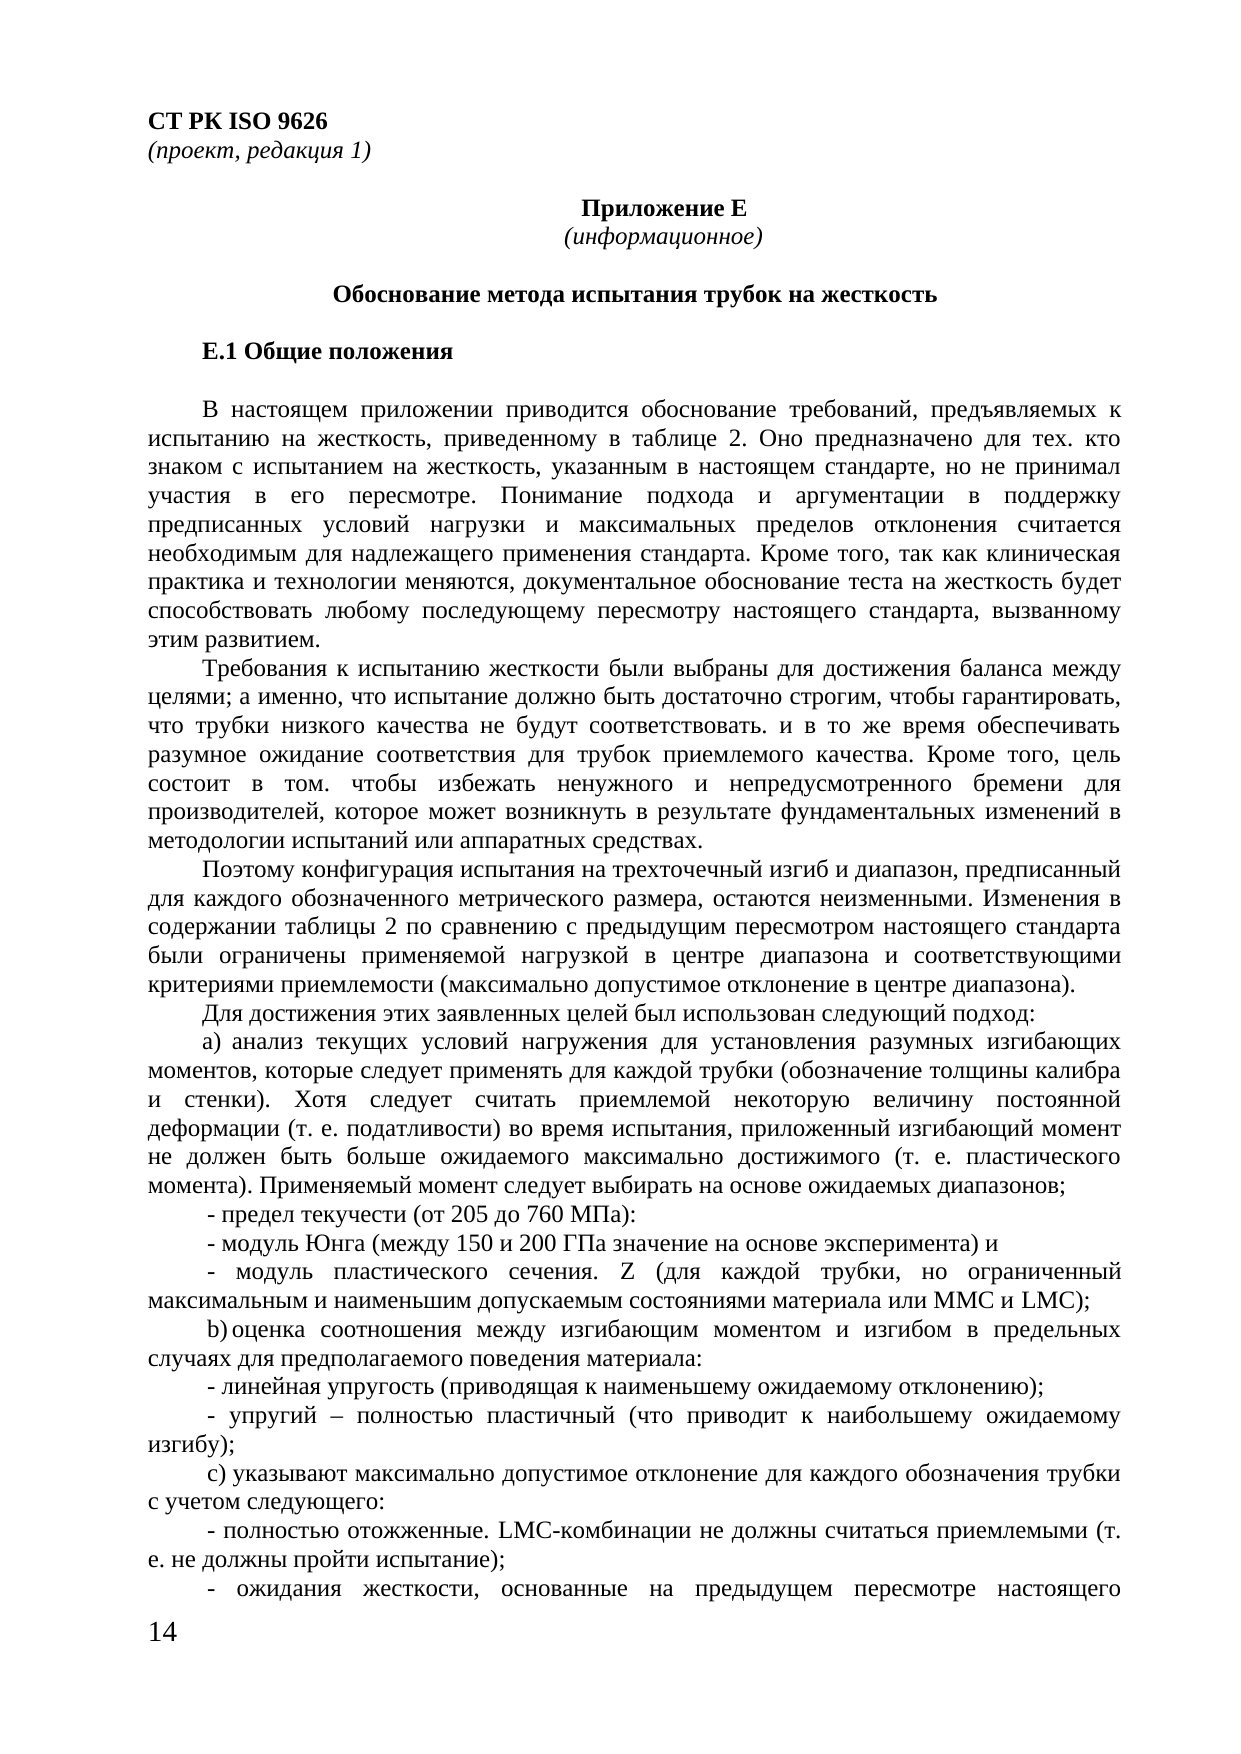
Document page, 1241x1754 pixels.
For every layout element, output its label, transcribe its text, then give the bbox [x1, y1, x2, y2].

list анализ текущих условий нагружения для установления разумных изгибающих моментов, которые следует применять для каждой трубки (обозначение толщины калибра и стенки). Хотя следует считать приемлемой некоторую величину постоянной деформации (т. е. податливости) во время испытания, приложенный изгибающий момент не должен быть больше ожидаемого максимально достижимого (т. е. пластического момента). Применяемый момент следует выбирать на основе ожидаемых диапазонов; [148, 1026, 1122, 1199]
text - ожидания жесткости, основанные на предыдущем пересмотре настоящего стандарта: [148, 1573, 1122, 1601]
text - предел текучести (от 205 до 760 МПа): [148, 1199, 1122, 1228]
text Обоснование метода испытания трубок на жесткость [148, 279, 1122, 308]
text Приложение Е [148, 193, 1122, 221]
text В настоящем приложении приводится обоснование требований, предъявляемых к испытанию на жесткость, приведенному в таблице 2. Оно предназначено для тех. кто знаком с испытанием на жесткость, указанным в настоящем стандарте, но не принимал участия в его пересмотре. Понимание подхода и аргументации в поддержку предписанных условий нагрузки и максимальных пределов отклонения считается необходимым для надлежащего применения стандарта. Кроме того, так как клиническая практика и технологии меняются, документальное обоснование теста на жесткость будет способствовать любому последующему пересмотру настоящего стандарта, вызванному этим развитием. [148, 394, 1122, 653]
text - модуль Юнга (между 150 и 200 ГПа значение на основе эксперимента) и [148, 1228, 1122, 1256]
text Требования к испытанию жесткости были выбраны для достижения баланса между целями; а именно, что испытание должно быть достаточно строгим, чтобы гарантировать, что трубки низкого качества не будут соответствовать. и в то же время обеспечивать разумное ожидание соответствия для трубок приемлемого качества. Кроме того, цель состоит в том. чтобы избежать ненужного и непредусмотренного бремени для производителей, которое может возникнуть в результате фундаментальных изменений в методологии испытаний или аппаратных средствах. [148, 653, 1122, 854]
text Для достижения этих заявленных целей был использован следующий подход: [148, 998, 1122, 1026]
text - упругий – полностью пластичный (что приводит к наибольшему ожидаемому изгибу); [148, 1400, 1122, 1458]
text - модуль пластического сечения. Z (для каждой трубки, но ограниченный максимальным и наименьшим допускаемым состояниями материала или ММС и LMC); [148, 1256, 1122, 1314]
text Е.1 Общие положения [148, 336, 1122, 365]
text - полностью отожженные. LMC-комбинации не должны считаться приемлемыми (т. е. не должны пройти испытание); [148, 1515, 1122, 1573]
text Поэтому конфигурация испытания на трехточечный изгиб и диапазон, предписанный для каждого обозначенного метрического размера, остаются неизменными. Изменения в содержании таблицы 2 по сравнению с предыдущим пересмотром настоящего стандарта были ограничены применяемой нагрузкой в центре диапазона и соответствующими критериями приемлемости (максимально допустимое отклонение в центре диапазона). [148, 854, 1122, 998]
text (информационное) [148, 221, 1122, 250]
list указывают максимально допустимое отклонение для каждого обозначения трубки с учетом следующего: [148, 1458, 1122, 1515]
list оценка соотношения между изгибающим моментом и изгибом в предельных случаях для предполагаемого поведения материала: [148, 1314, 1122, 1371]
text - линейная упругость (приводящая к наименьшему ожидаемому отклонению); [148, 1371, 1122, 1400]
